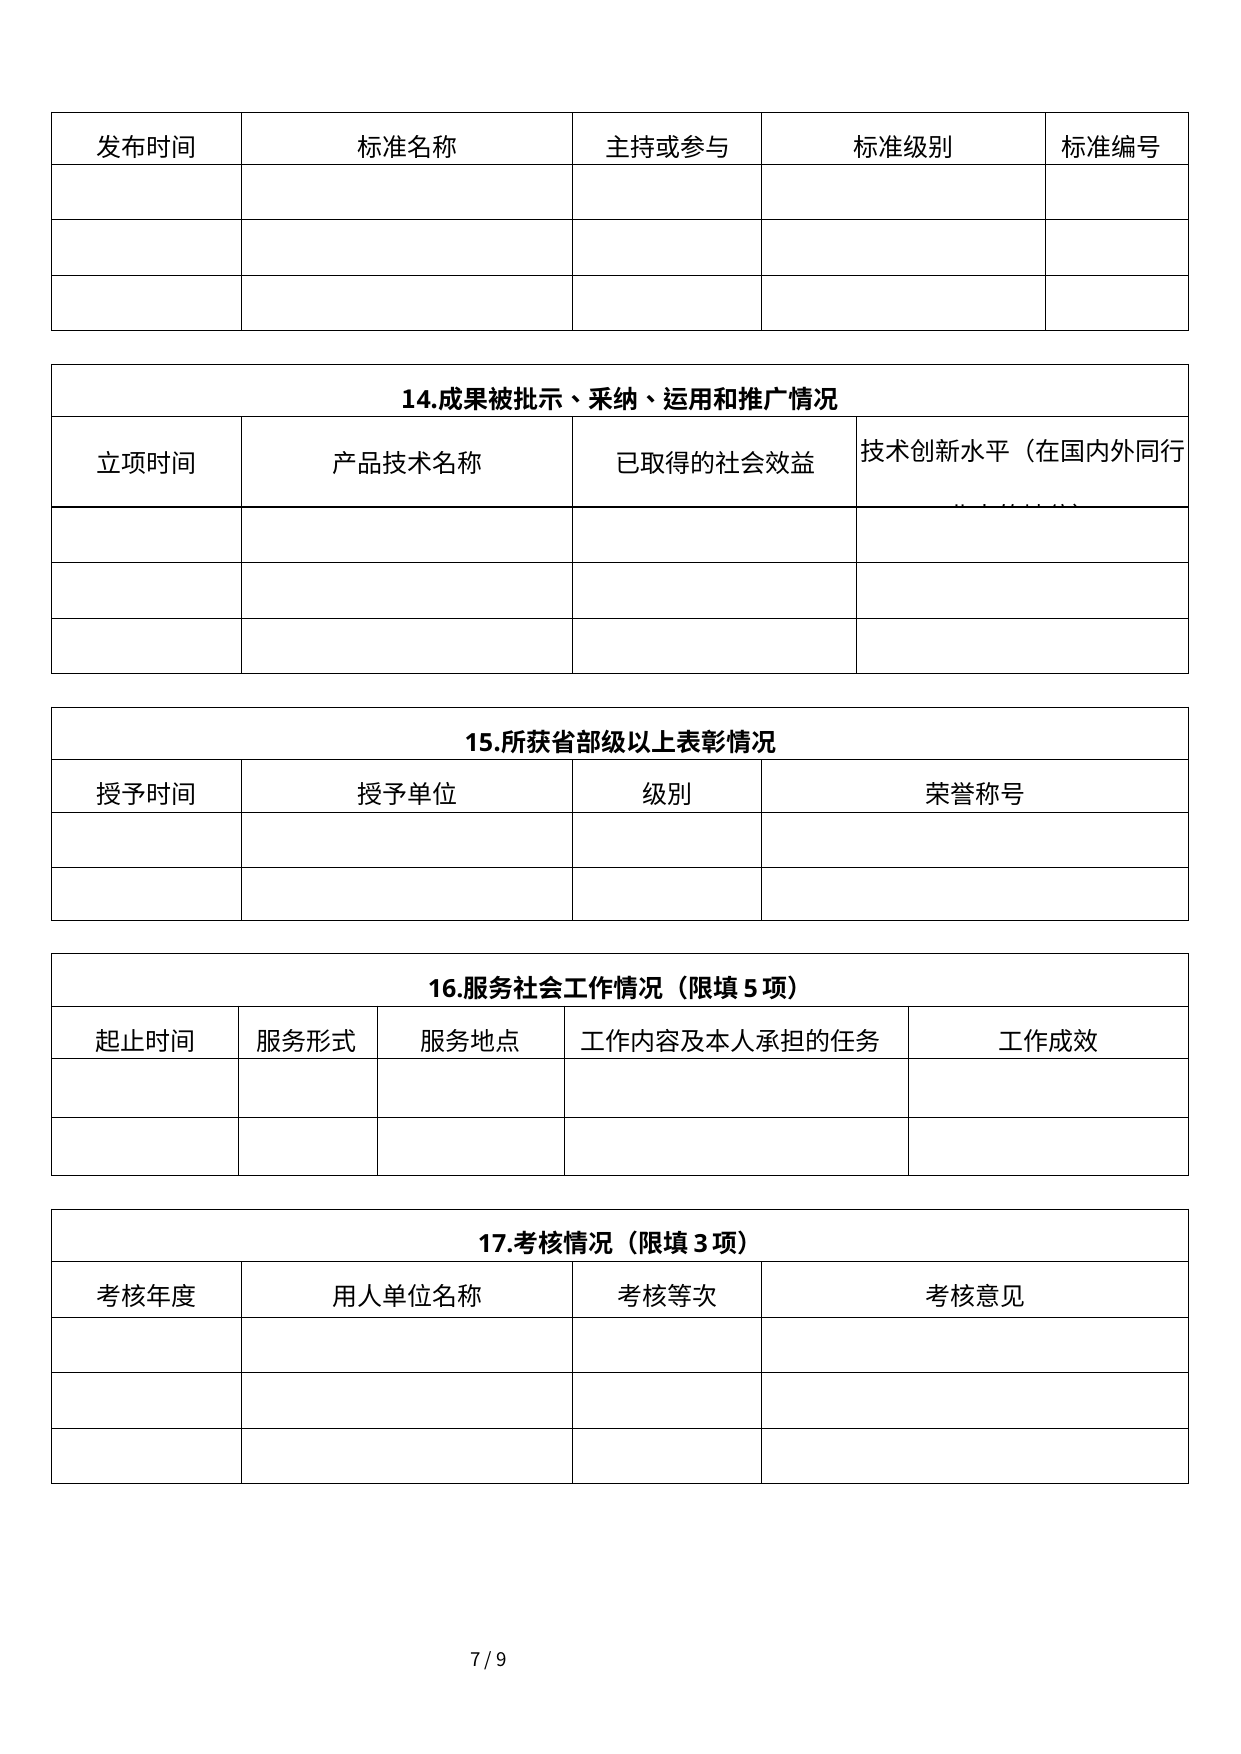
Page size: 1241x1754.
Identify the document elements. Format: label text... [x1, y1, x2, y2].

table_cell [573, 220, 761, 275]
table_cell [762, 1318, 1188, 1372]
table_cell [565, 1118, 908, 1175]
table_cell [52, 563, 241, 617]
table_cell [52, 1373, 241, 1428]
table_cell 用人单位名称 [242, 1262, 572, 1317]
table_cell [573, 868, 761, 919]
table_cell [242, 619, 572, 673]
table_cell 服务地点 [378, 1007, 564, 1057]
table_cell [52, 1318, 241, 1372]
table_cell [762, 813, 1188, 867]
table_cell 标准名称 [242, 113, 572, 164]
table_cell [762, 868, 1188, 919]
table_cell [1046, 276, 1188, 330]
table_cell [242, 563, 572, 617]
table_cell [52, 276, 241, 330]
table_cell [573, 1318, 761, 1372]
table_cell [242, 813, 572, 867]
table_cell 考核年度 [52, 1262, 241, 1317]
table_cell 主持或参与 [573, 113, 761, 164]
table_cell [52, 619, 241, 673]
table_cell [573, 276, 761, 330]
table_cell [909, 1118, 1188, 1175]
table_cell [242, 165, 572, 219]
table_cell [52, 1118, 238, 1175]
table_cell [242, 220, 572, 275]
table_header 17.考核情况（限填3项） [52, 1210, 1188, 1261]
table_cell [573, 1373, 761, 1428]
table_cell [573, 165, 761, 219]
table_cell [565, 1059, 908, 1117]
table_cell [239, 1059, 377, 1117]
table_cell [1046, 220, 1188, 275]
table_cell [762, 276, 1045, 330]
table_cell 荣誉称号 [762, 760, 1188, 812]
table_cell [52, 813, 241, 867]
table_cell [762, 220, 1045, 275]
table_header 16.服务社会工作情况（限填5项） [52, 954, 1188, 1006]
table_cell [242, 1429, 572, 1483]
table_cell [52, 220, 241, 275]
table_cell [378, 1118, 564, 1175]
table_cell 授予单位 [242, 760, 572, 812]
table_cell [762, 1373, 1188, 1428]
table_cell [242, 868, 572, 919]
table_cell [857, 619, 1188, 673]
table_cell [573, 1429, 761, 1483]
table_cell [573, 563, 856, 617]
table_cell 服务形式 [239, 1007, 377, 1057]
table_cell 已取得的社会效益 [573, 417, 856, 506]
table_cell 工作成效 [909, 1007, 1188, 1057]
table_cell [909, 1059, 1188, 1117]
table_cell [242, 1318, 572, 1372]
table_header 15.所获省部级以上表彰情况 [52, 708, 1188, 759]
table_cell [239, 1118, 377, 1175]
table_cell [762, 165, 1045, 219]
table_cell 标准级别 [762, 113, 1045, 164]
table_cell 考核意见 [762, 1262, 1188, 1317]
table_cell [52, 1429, 241, 1483]
table_cell [378, 1059, 564, 1117]
table_cell [857, 508, 1188, 562]
table_cell [573, 813, 761, 867]
table_cell [52, 1059, 238, 1117]
table_cell 级別 [573, 760, 761, 812]
table_cell [52, 165, 241, 219]
table_cell [573, 619, 856, 673]
table_cell [242, 276, 572, 330]
table_cell 考核等次 [573, 1262, 761, 1317]
table_cell [857, 563, 1188, 617]
table_cell [1046, 165, 1188, 219]
table_cell 起止时间 [52, 1007, 238, 1057]
table_cell 产品技术名称 [242, 417, 572, 506]
table_cell [242, 1373, 572, 1428]
table_header 14.成果被批示、釆纳、运用和推广情况 [52, 365, 1188, 416]
table_cell [52, 508, 241, 562]
table_cell 发布时间 [52, 113, 241, 164]
table_cell 授予时间 [52, 760, 241, 812]
table_cell 标准编号 [1046, 113, 1188, 164]
table_cell 技术创新水平（在国内外同行业中的地位） [857, 417, 1188, 506]
table_cell [52, 868, 241, 919]
table_cell 立项时间 [52, 417, 241, 506]
table_cell [573, 508, 856, 562]
table_cell 工作内容及本人承担的任务 [565, 1007, 908, 1057]
table_cell [762, 1429, 1188, 1483]
table_cell [242, 508, 572, 562]
